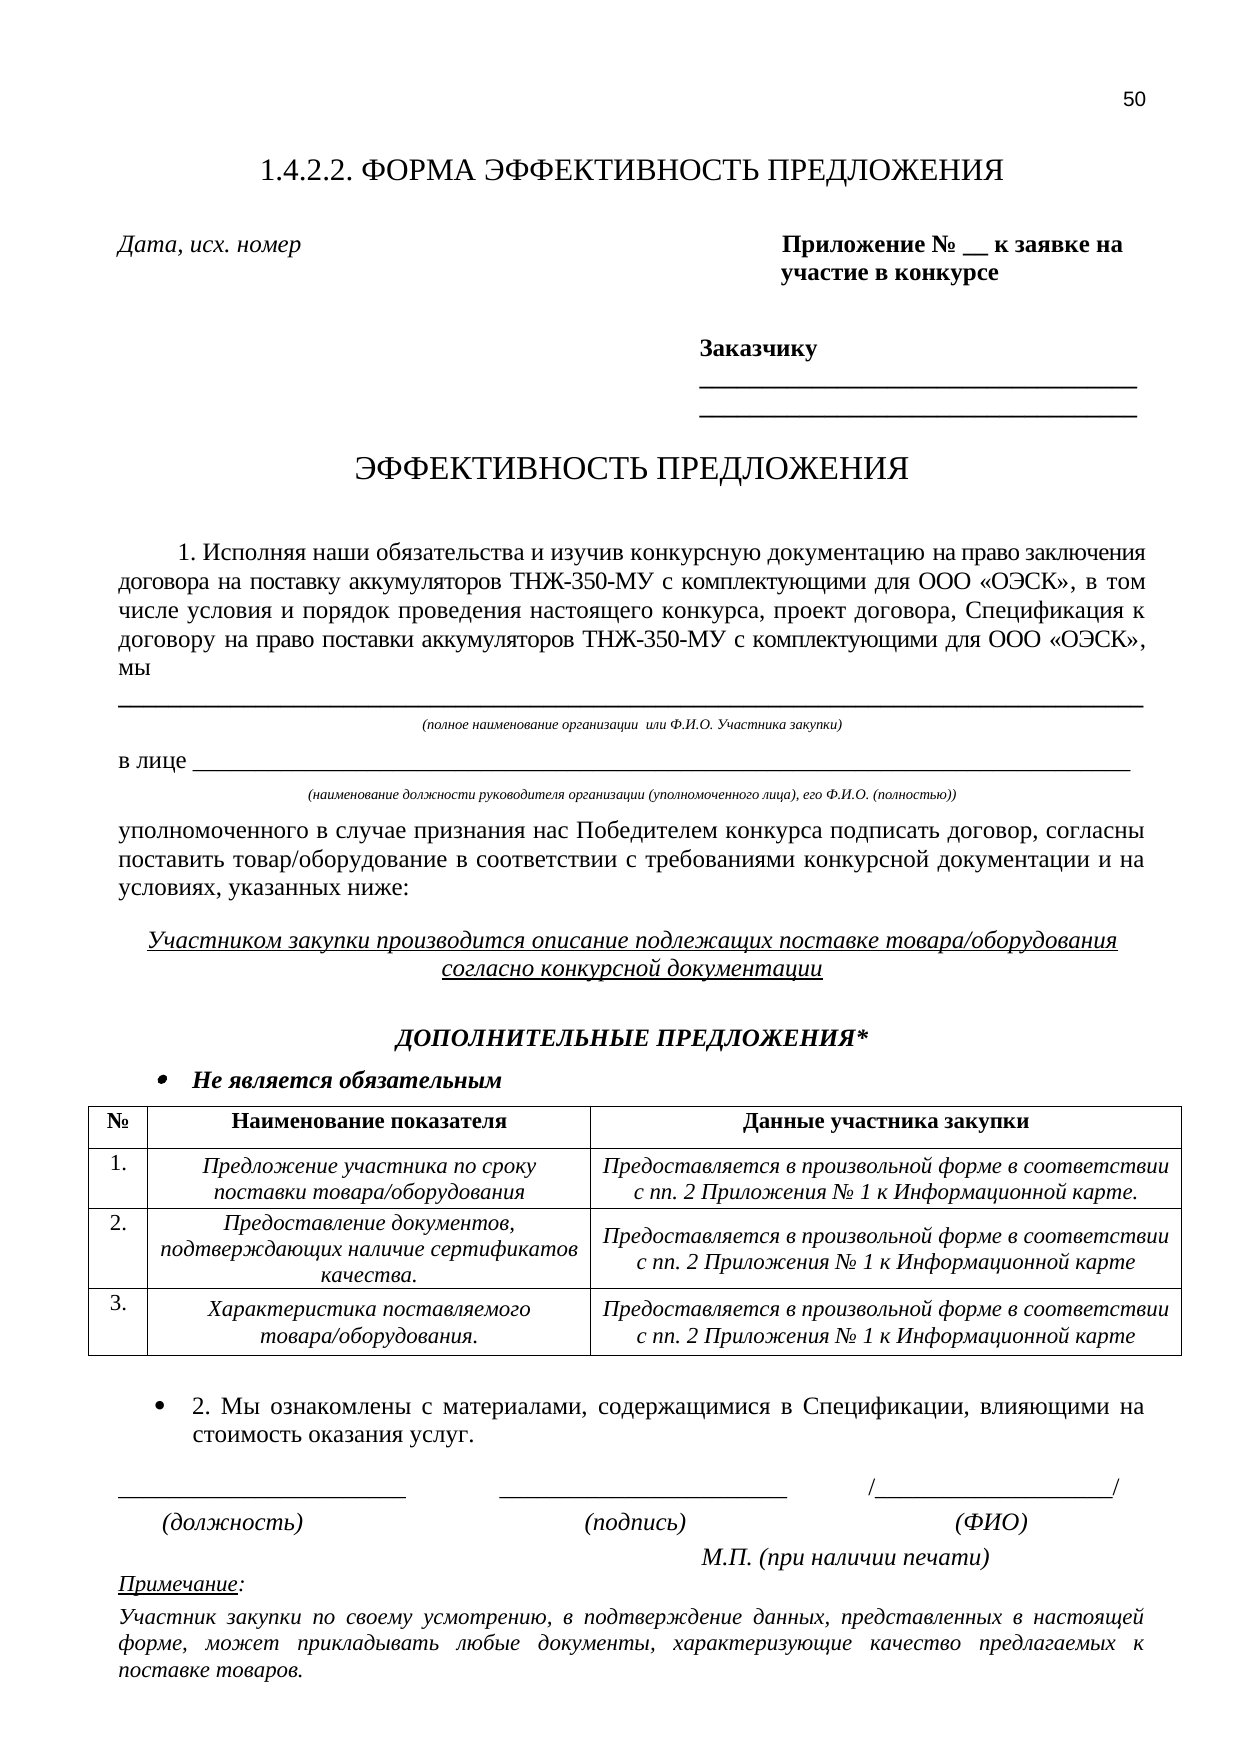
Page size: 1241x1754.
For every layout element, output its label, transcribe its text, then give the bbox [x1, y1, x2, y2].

table_header Данные участника закупки [591, 1107, 1181, 1148]
text Примечание: [118, 1571, 1146, 1597]
text Участник закупки по своему усмотрению, в подтверждение данных, представленных в настоящей форме, может прикладывать любые документы, характеризующие качество предлагаемых к поставке товаров. [118, 1603, 1146, 1682]
text (должность) (подпись) (ФИО) [118, 1507, 1146, 1536]
table_cell 3. [89, 1289, 147, 1355]
list 2. Мы ознакомлены с материалами, содержащимися в Спецификации, влияющими на стоимость оказания услуг. [155, 1391, 1146, 1448]
table_cell 2. [89, 1209, 147, 1288]
table_cell Предоставление документов, подтверждающих наличие сертификатов качества. [148, 1209, 590, 1288]
text (полное наименование организации или Ф.И.О. Участника закупки) [118, 716, 1146, 745]
table_cell Предложение участника по сроку поставки товара/оборудования [148, 1149, 590, 1208]
list Не является обязательным [156, 1065, 1146, 1093]
text в лице ___________________________________________________________________________ [118, 745, 1146, 774]
text ДОПОЛНИТЕЛЬНЫЕ ПРЕДЛОЖЕНИЯ* [118, 1023, 1146, 1052]
text участие в конкурсе [718, 257, 1146, 286]
text (наименование должности руководителя организации (уполномоченного лица), его Ф.И.О. (полностью)) [118, 786, 1146, 815]
text _______________________ _______________________ /___________________/ [118, 1472, 1146, 1501]
table_cell Предоставляется в произвольной форме в соответствии с пп. 2 Приложения № 1 к Информационной карте [591, 1289, 1181, 1355]
text 1. Исполняя наши обязательства и изучив конкурсную документацию на право заключения договора на поставку аккумуляторов ТНЖ-350-МУ с комплектующими для ООО «ОЭСК», в том числе условия и порядок проведения настоящего конкурса, проект договора, Спецификация к договору на право поставки аккумуляторов ТНЖ-350-МУ с комплектующими для ООО «ОЭСК», мы [118, 537, 1146, 681]
table_cell 1. [89, 1149, 147, 1208]
table_cell Предоставляется в произвольной форме в соответствии с пп. 2 Приложения № 1 к Информационной карте [591, 1209, 1181, 1288]
text __________________________________________________________________________________ [118, 681, 1146, 710]
text уполномоченного в случае признания нас Победителем конкурса подписать договор, согласны поставить товар/оборудование в соответствии с требованиями конкурсной документации и на условиях, указанных ниже: [118, 815, 1146, 901]
text ______________________________________________________________________ [699, 362, 1146, 419]
table_header Наименование показателя [148, 1107, 590, 1148]
text Дата, исх. номер Приложение № __ к заявке на [118, 229, 1146, 257]
subtitle 1.4.2.2. ФОРМА ЭФФЕКТИВНОСТЬ ПРЕДЛОЖЕНИЯ [118, 152, 1146, 187]
text Участником закупки производится описание подлежащих поставке товара/оборудования согласно конкурсной документации [118, 925, 1146, 982]
table_cell Характеристика поставляемого товара/оборудования. [148, 1289, 590, 1355]
text ЭФФЕКТИВНОСТЬ ПРЕДЛОЖЕНИЯ [118, 448, 1146, 487]
table_header № [89, 1107, 147, 1148]
text М.П. (при наличии печати) [118, 1542, 1146, 1571]
text Заказчику [699, 333, 1146, 362]
table_cell Предоставляется в произвольной форме в соответствии с пп. 2 Приложения № 1 к Информационной карте. [591, 1149, 1181, 1208]
